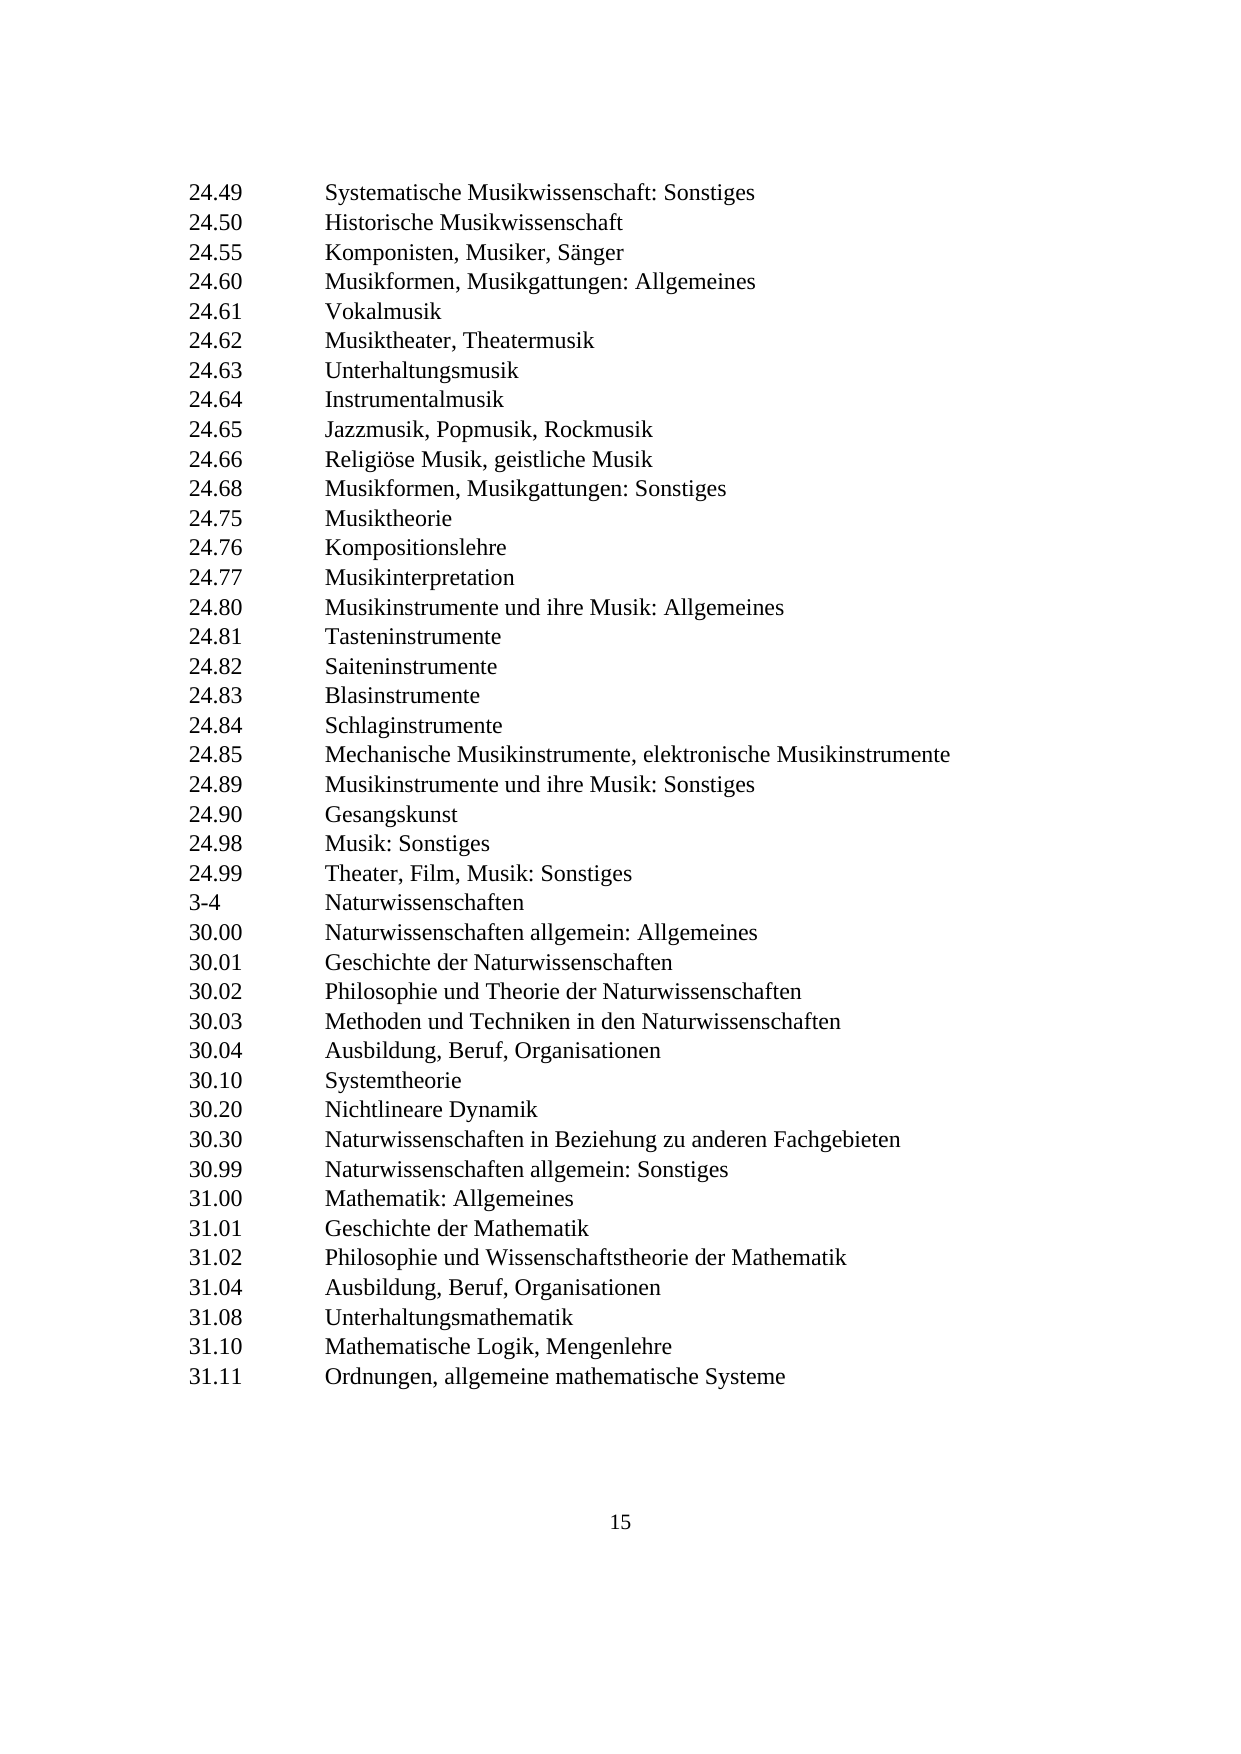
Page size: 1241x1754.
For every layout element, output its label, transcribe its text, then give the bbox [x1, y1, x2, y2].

table_cell 24.84 [177, 710, 313, 739]
table_cell 30.02 [177, 976, 313, 1006]
table_cell Instrumentalmusik [313, 384, 1085, 414]
table_cell Jazzmusik, Popmusik, Rockmusik [313, 414, 1085, 443]
table_cell Ausbildung, Beruf, Organisationen [313, 1272, 1085, 1301]
table_cell Musik: Sonstiges [313, 828, 1085, 858]
table_cell 24.83 [177, 680, 313, 710]
table_cell Nichtlineare Dynamik [313, 1094, 1085, 1124]
table_cell Geschichte der Naturwissenschaften [313, 946, 1085, 976]
table_cell 24.49 [177, 177, 313, 207]
table_cell 24.98 [177, 828, 313, 858]
table_cell 30.20 [177, 1094, 313, 1124]
table_cell Tasteninstrumente [313, 621, 1085, 651]
table_cell 24.81 [177, 621, 313, 651]
table_cell Systematische Musikwissenschaft: Sonstiges [313, 177, 1085, 207]
table_cell 30.04 [177, 1035, 313, 1065]
table_cell Historische Musikwissenschaft [313, 207, 1085, 236]
table_cell 30.03 [177, 1006, 313, 1035]
table_cell Methoden und Techniken in den Naturwissenschaften [313, 1006, 1085, 1035]
table_cell Naturwissenschaften [313, 887, 1085, 917]
table_cell 24.89 [177, 769, 313, 798]
table_cell Musikinterpretation [313, 562, 1085, 591]
table_cell Ordnungen, allgemeine mathematische Systeme [313, 1361, 1085, 1390]
table_cell Musikformen, Musikgattungen: Allgemeines [313, 266, 1085, 296]
table_cell Kompositionslehre [313, 532, 1085, 562]
table_cell Religiöse Musik, geistliche Musik [313, 444, 1085, 473]
table_cell 31.01 [177, 1213, 313, 1242]
table_cell Mathematik: Allgemeines [313, 1183, 1085, 1213]
table_cell 24.62 [177, 325, 313, 355]
table_cell Naturwissenschaften in Beziehung zu anderen Fachgebieten [313, 1124, 1085, 1153]
table_cell 24.55 [177, 236, 313, 266]
table_cell Naturwissenschaften allgemein: Allgemeines [313, 917, 1085, 946]
table_cell 24.80 [177, 591, 313, 621]
table_cell Musiktheater, Theatermusik [313, 325, 1085, 355]
table_cell Blasinstrumente [313, 680, 1085, 710]
table_cell 24.90 [177, 799, 313, 828]
table_cell 24.82 [177, 651, 313, 680]
table_cell Geschichte der Mathematik [313, 1213, 1085, 1242]
table_cell Schlaginstrumente [313, 710, 1085, 739]
table_cell 31.04 [177, 1272, 313, 1301]
table_cell Saiteninstrumente [313, 651, 1085, 680]
table_cell 30.30 [177, 1124, 313, 1153]
table_cell Unterhaltungsmusik [313, 355, 1085, 384]
table_cell Systemtheorie [313, 1065, 1085, 1094]
table_cell Komponisten, Musiker, Sänger [313, 236, 1085, 266]
table_cell 24.77 [177, 562, 313, 591]
table_cell Philosophie und Wissenschaftstheorie der Mathematik [313, 1242, 1085, 1272]
table_cell 24.50 [177, 207, 313, 236]
table_cell Ausbildung, Beruf, Organisationen [313, 1035, 1085, 1065]
table_cell 24.66 [177, 444, 313, 473]
table_cell 30.10 [177, 1065, 313, 1094]
table_cell Musiktheorie [313, 503, 1085, 532]
table_cell 30.01 [177, 946, 313, 976]
table_cell 24.68 [177, 473, 313, 503]
table_cell Musikformen, Musikgattungen: Sonstiges [313, 473, 1085, 503]
table_cell Unterhaltungsmathematik [313, 1301, 1085, 1331]
table_cell Naturwissenschaften allgemein: Sonstiges [313, 1154, 1085, 1183]
table_cell 31.02 [177, 1242, 313, 1272]
table_cell 30.00 [177, 917, 313, 946]
table_cell 31.11 [177, 1361, 313, 1390]
table_cell 31.00 [177, 1183, 313, 1213]
table_cell 24.65 [177, 414, 313, 443]
table_cell 24.60 [177, 266, 313, 296]
table_cell 24.75 [177, 503, 313, 532]
table_cell Gesangskunst [313, 799, 1085, 828]
table_cell 30.99 [177, 1154, 313, 1183]
table_cell 24.61 [177, 296, 313, 325]
table_cell Mechanische Musikinstrumente, elektronische Musikinstrumente [313, 739, 1085, 769]
table_cell Musikinstrumente und ihre Musik: Sonstiges [313, 769, 1085, 798]
table_cell 24.63 [177, 355, 313, 384]
table_cell Vokalmusik [313, 296, 1085, 325]
table_cell 24.99 [177, 858, 313, 887]
table_cell 24.76 [177, 532, 313, 562]
table_cell Theater, Film, Musik: Sonstiges [313, 858, 1085, 887]
table_cell Musikinstrumente und ihre Musik: Allgemeines [313, 591, 1085, 621]
table_cell Mathematische Logik, Mengenlehre [313, 1331, 1085, 1361]
table_cell 31.10 [177, 1331, 313, 1361]
table_cell 24.85 [177, 739, 313, 769]
table_cell Philosophie und Theorie der Naturwissenschaften [313, 976, 1085, 1006]
table_cell 24.64 [177, 384, 313, 414]
table_cell 3-4 [177, 887, 313, 917]
table_cell 31.08 [177, 1301, 313, 1331]
